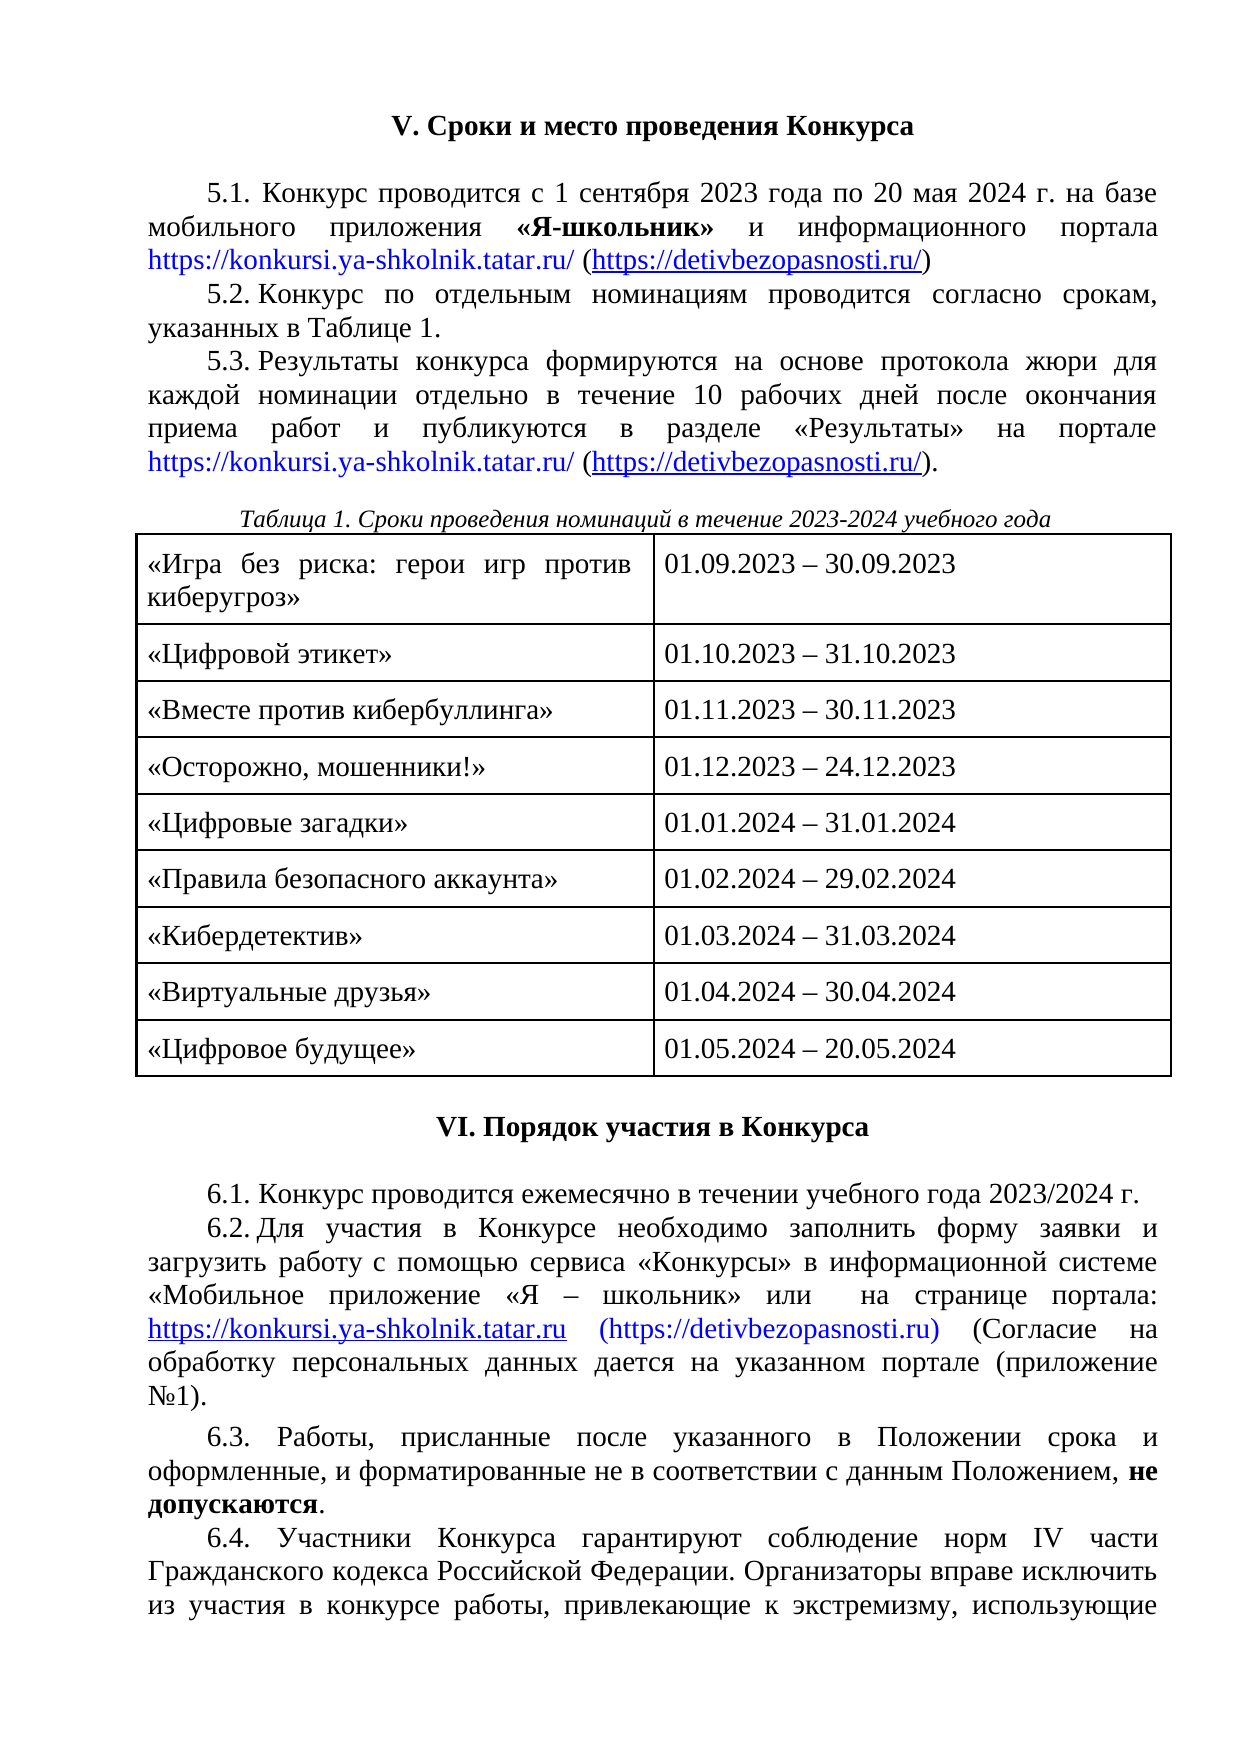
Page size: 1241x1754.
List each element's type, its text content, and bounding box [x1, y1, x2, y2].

list Конкурс проводится с 1 сентября 2023 года по 20 мая 2024 г. на базе мобильного приложения «Я-школьник» и информационного портала https://konkursi.ya-shkolnik.tatar.ru/ (https://detivbezopasnosti.ru/) [148, 175, 1158, 276]
table_cell 01.02.2024 – 29.02.2024 [655, 851, 1170, 906]
table_header «Игра без риска: герои игр против киберугроз» [138, 535, 653, 623]
list Работы, присланные после указанного в Положении срока и оформленные, и форматированные не в соответствии с данным Положением, не допускаются. [148, 1419, 1158, 1520]
table_cell «Вместе против кибербуллинга» [138, 682, 653, 736]
subtitle V. Сроки и место проведения Конкурса [135, 108, 1169, 142]
text Таблица 1. Сроки проведения номинаций в течение 2023-2024 учебного года [135, 504, 1157, 533]
table_cell 01.04.2024 – 30.04.2024 [655, 964, 1170, 1018]
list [148, 1520, 1158, 1621]
table_cell 01.03.2024 – 31.03.2024 [655, 908, 1170, 962]
table_header 01.09.2023 – 30.09.2023 [655, 535, 1170, 623]
table_cell «Цифровой этикет» [138, 625, 653, 680]
table_cell «Осторожно, мошенники!» [138, 738, 653, 793]
table_cell 01.01.2024 – 31.01.2024 [655, 795, 1170, 849]
list Для участия в Конкурсе необходимо заполнить форму заявки и загрузить работу с помощью сервиса «Конкурсы» в информационной системе «Мобильное приложение «Я – школьник» или на странице портала: https://konkursi.ya-shkolnik.tatar.ru (https://detivbezopasnosti.ru) (Согласие на обработку персональных данных дается на указанном портале (приложение №1). [148, 1210, 1158, 1411]
table_cell 01.10.2023 – 31.10.2023 [655, 625, 1170, 680]
table_cell 01.12.2023 – 24.12.2023 [655, 738, 1170, 793]
table_cell «Цифровое будущее» [138, 1021, 653, 1075]
list Конкурс по отдельным номинациям проводится согласно срокам, указанных в Таблице 1. [148, 276, 1157, 343]
table_cell «Кибердетектив» [138, 908, 653, 962]
subtitle VI. Порядок участия в Конкурса [135, 1109, 1169, 1143]
table_cell 01.05.2024 – 20.05.2024 [655, 1021, 1170, 1075]
list Конкурс проводится ежемесячно в течении учебного года 2023/2024 г. [207, 1177, 1169, 1210]
table_cell «Правила безопасного аккаунта» [138, 851, 653, 906]
table_cell 01.11.2023 – 30.11.2023 [655, 682, 1170, 736]
table_cell «Цифровые загадки» [138, 795, 653, 849]
list Результаты конкурса формируются на основе протокола жюри для каждой номинации отдельно в течение 10 рабочих дней после окончания приема работ и публикуются в разделе «Результаты» на портале https://konkursi.ya-shkolnik.tatar.ru/ (https://detivbezopasnosti.ru/). [148, 343, 1157, 478]
table_cell «Виртуальные друзья» [138, 964, 653, 1018]
